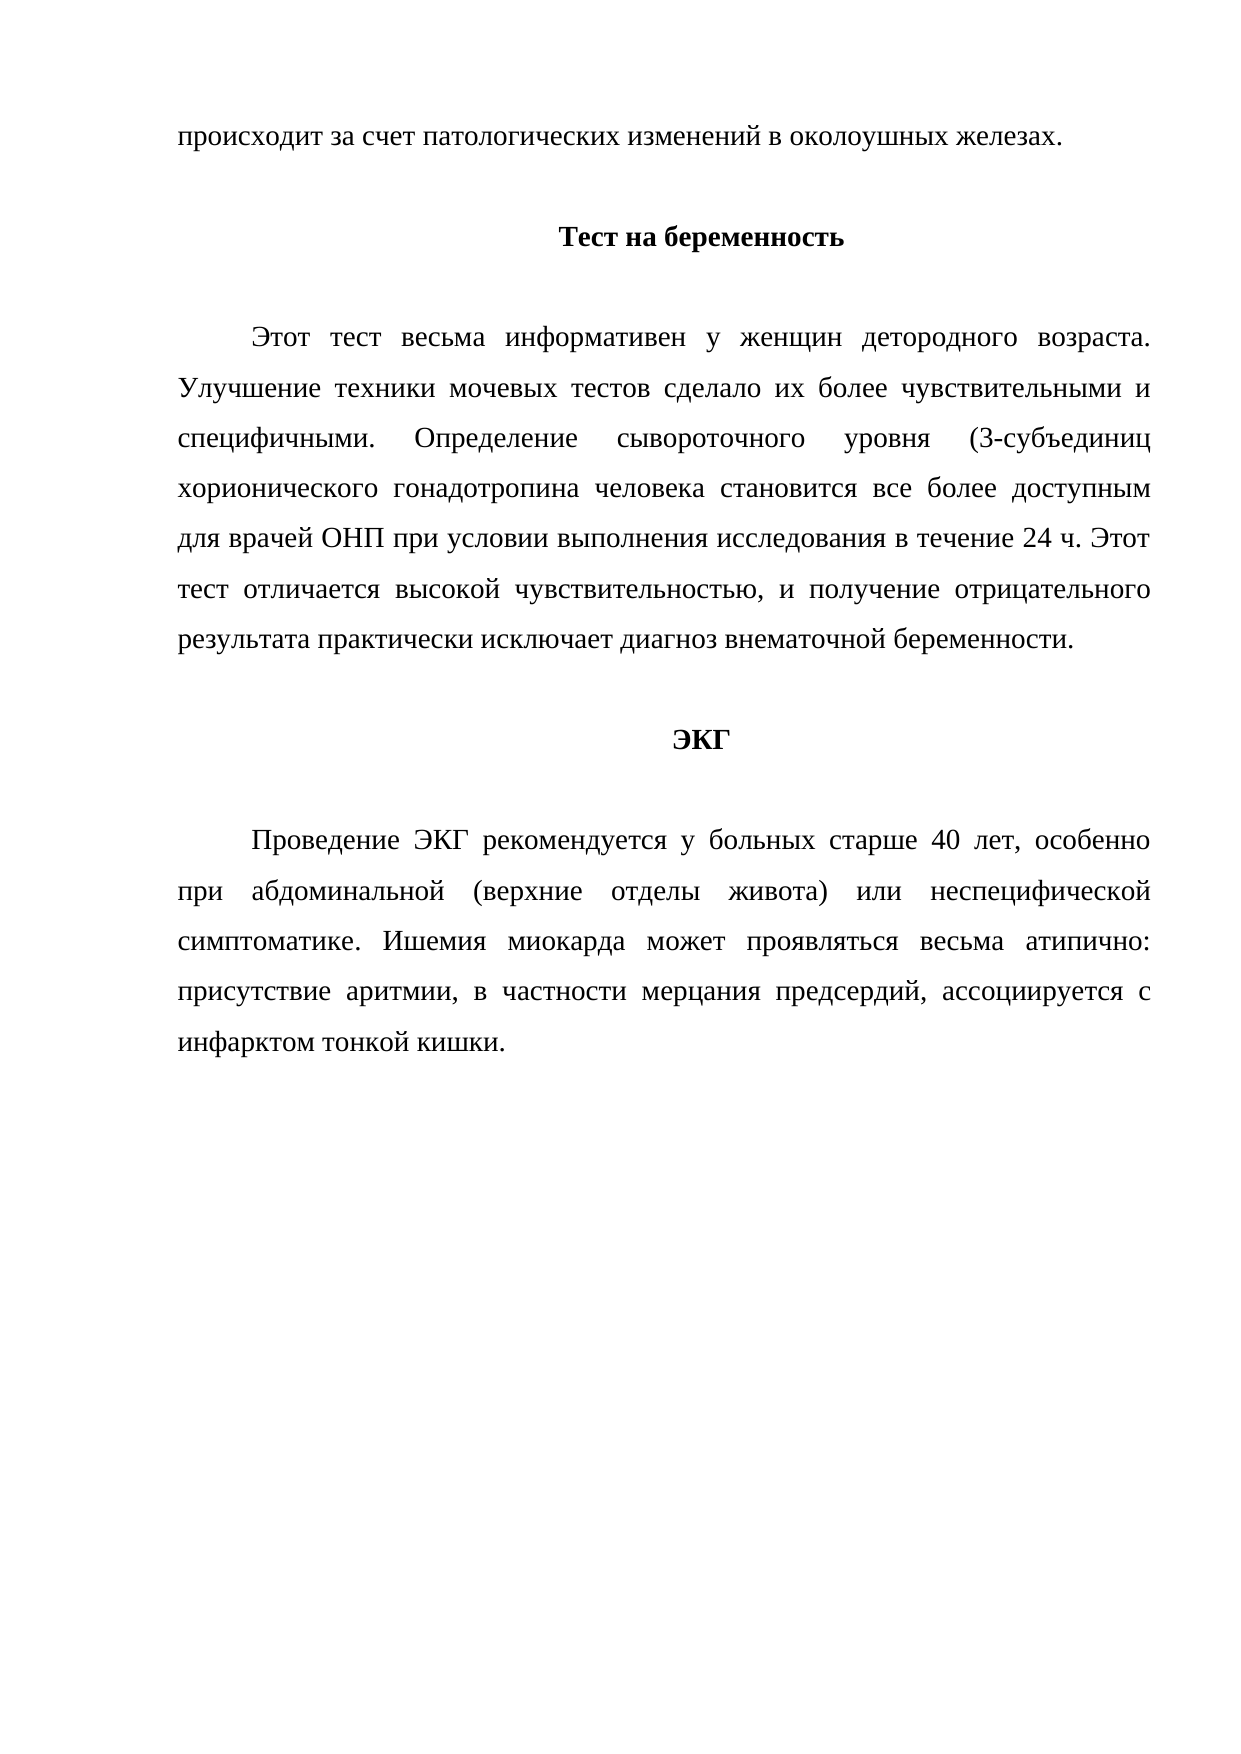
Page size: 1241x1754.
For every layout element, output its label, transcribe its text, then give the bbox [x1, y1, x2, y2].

text Проведение ЭКГ рекомендуется у больных старше 40 лет, особенно при абдоминальной (верхние отделы живота) или неспецифической симптоматике. Ишемия миокарда может проявляться весьма атипично: присутствие аритмии, в частности мерцания предсердий, ассоциируется с инфарктом тонкой кишки. [177, 822, 1152, 1057]
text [177, 118, 1152, 152]
text ЭКГ [177, 722, 1152, 755]
text Тест на беременность [177, 219, 1152, 252]
text Этот тест весьма информативен у женщин детородного возраста. Улучшение техники мочевых тестов сделало их более чувствительными и специфичными. Определение сывороточного уровня (3-субъединиц хорионического гонадотропина человека становится все более доступным для врачей ОНП при условии выполнения исследования в течение 24 ч. Этот тест отличается высокой чувствительностью, и получение отрицательного результата практически исключает диагноз внематочной беременности. [177, 319, 1152, 655]
